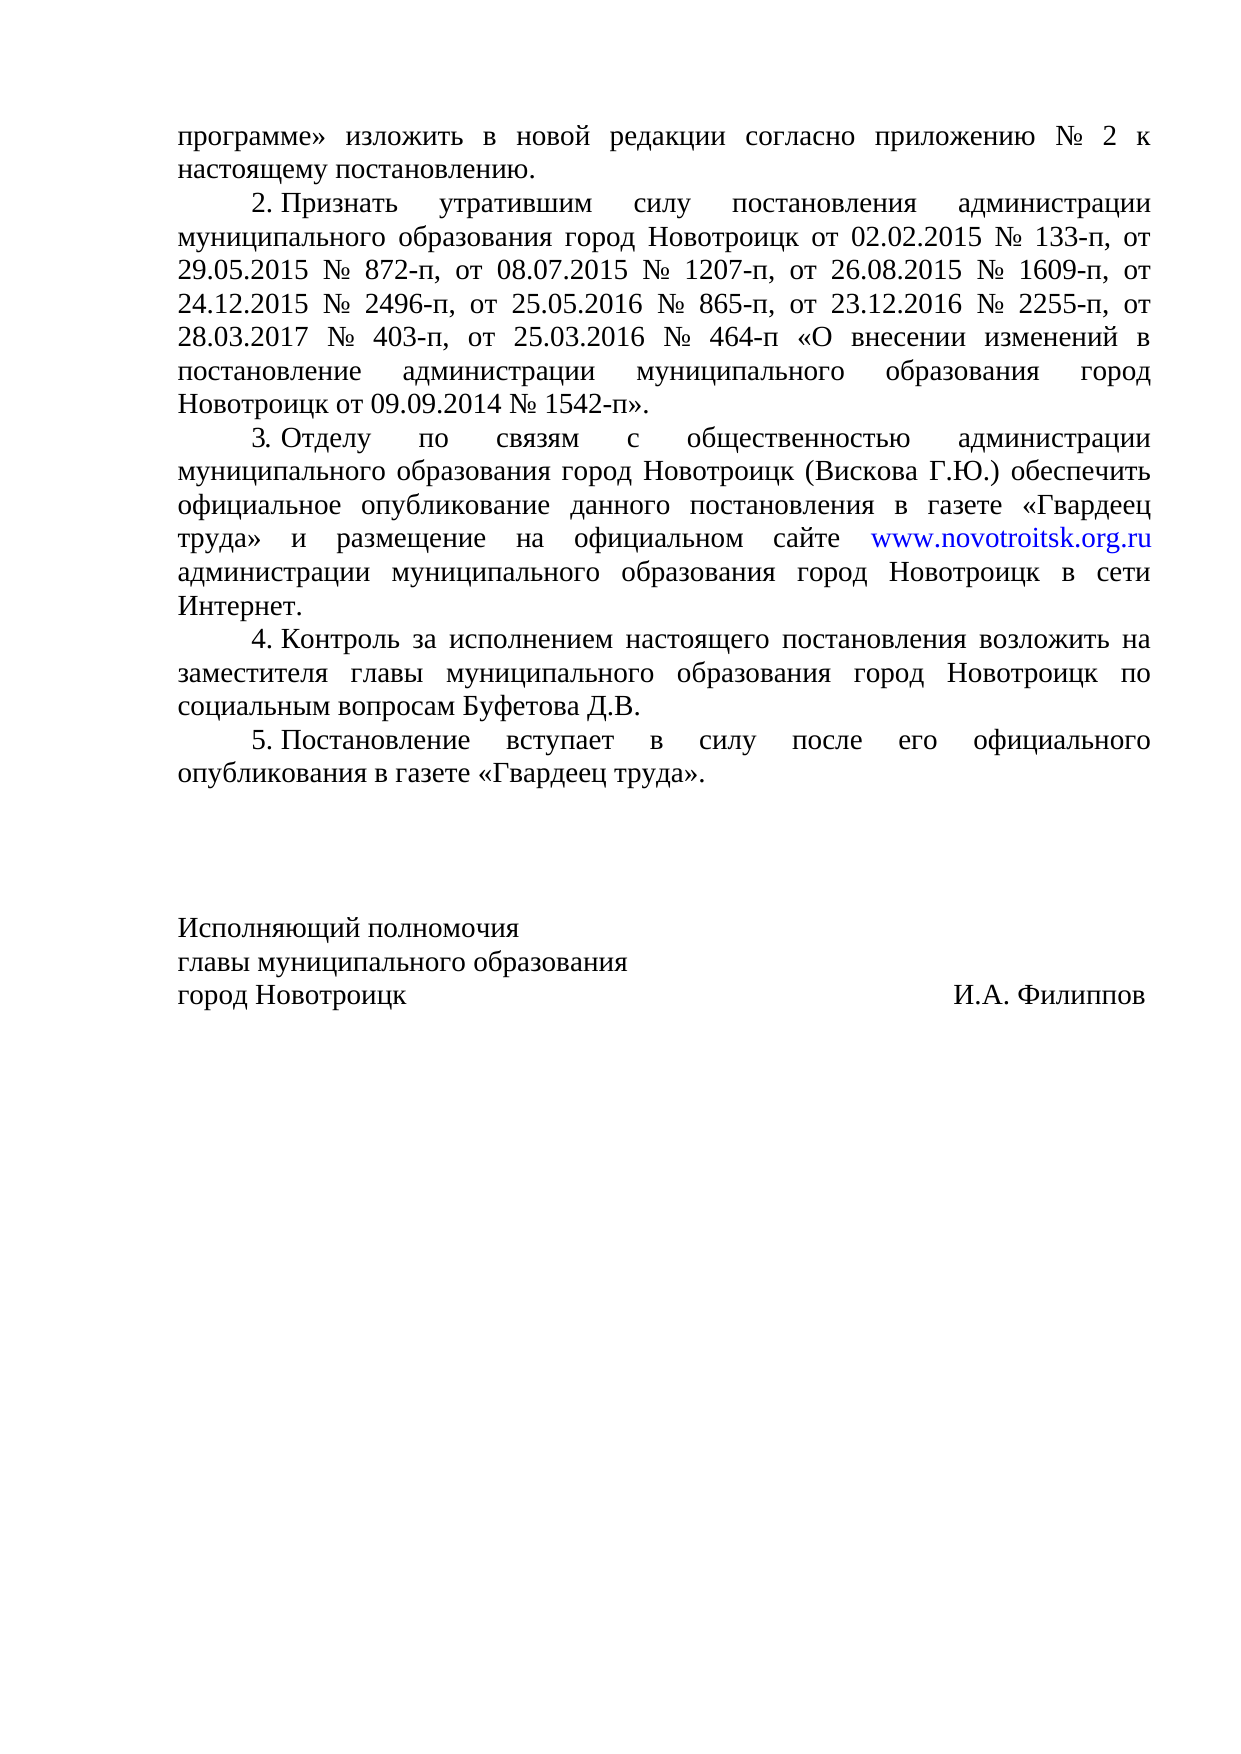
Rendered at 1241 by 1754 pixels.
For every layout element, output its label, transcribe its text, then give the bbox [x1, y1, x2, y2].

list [177, 118, 1152, 185]
text Исполняющий полномочия [177, 910, 1152, 944]
text город Новотроицк И.А. Филиппов [177, 977, 1149, 1011]
list Признать утратившим силу постановления администрации муниципального образования город Новотроицк от 02.02.2015 № 133-п, от 29.05.2015 № 872-п, от 08.07.2015 № 1207-п, от 26.08.2015 № 1609-п, от 24.12.2015 № 2496-п, от 25.05.2016 № 865-п, от 23.12.2016 № 2255-п, от 28.03.2017 № 403-п, от 25.03.2016 № 464-п «О внесении изменений в постановление администрации муниципального образования город Новотроицк от 09.09.2014 № 1542-п». [177, 185, 1152, 420]
list Отделу по связям с общественностью администрации муниципального образования город Новотроицк (Вискова Г.Ю.) обеспечить официальное опубликование данного постановления в газете «Гвардеец труда» и размещение на официальном сайте www.novotroitsk.org.ru администрации муниципального образования город Новотроицк в сети Интернет. [177, 420, 1152, 621]
list Постановление вступает в силу после его официального опубликования в газете «Гвардеец труда». [177, 722, 1152, 789]
text главы муниципального образования [177, 944, 1152, 977]
list Контроль за исполнением настоящего постановления возложить на заместителя главы муниципального образования город Новотроицк по социальным вопросам Буфетова Д.В. [177, 621, 1152, 722]
